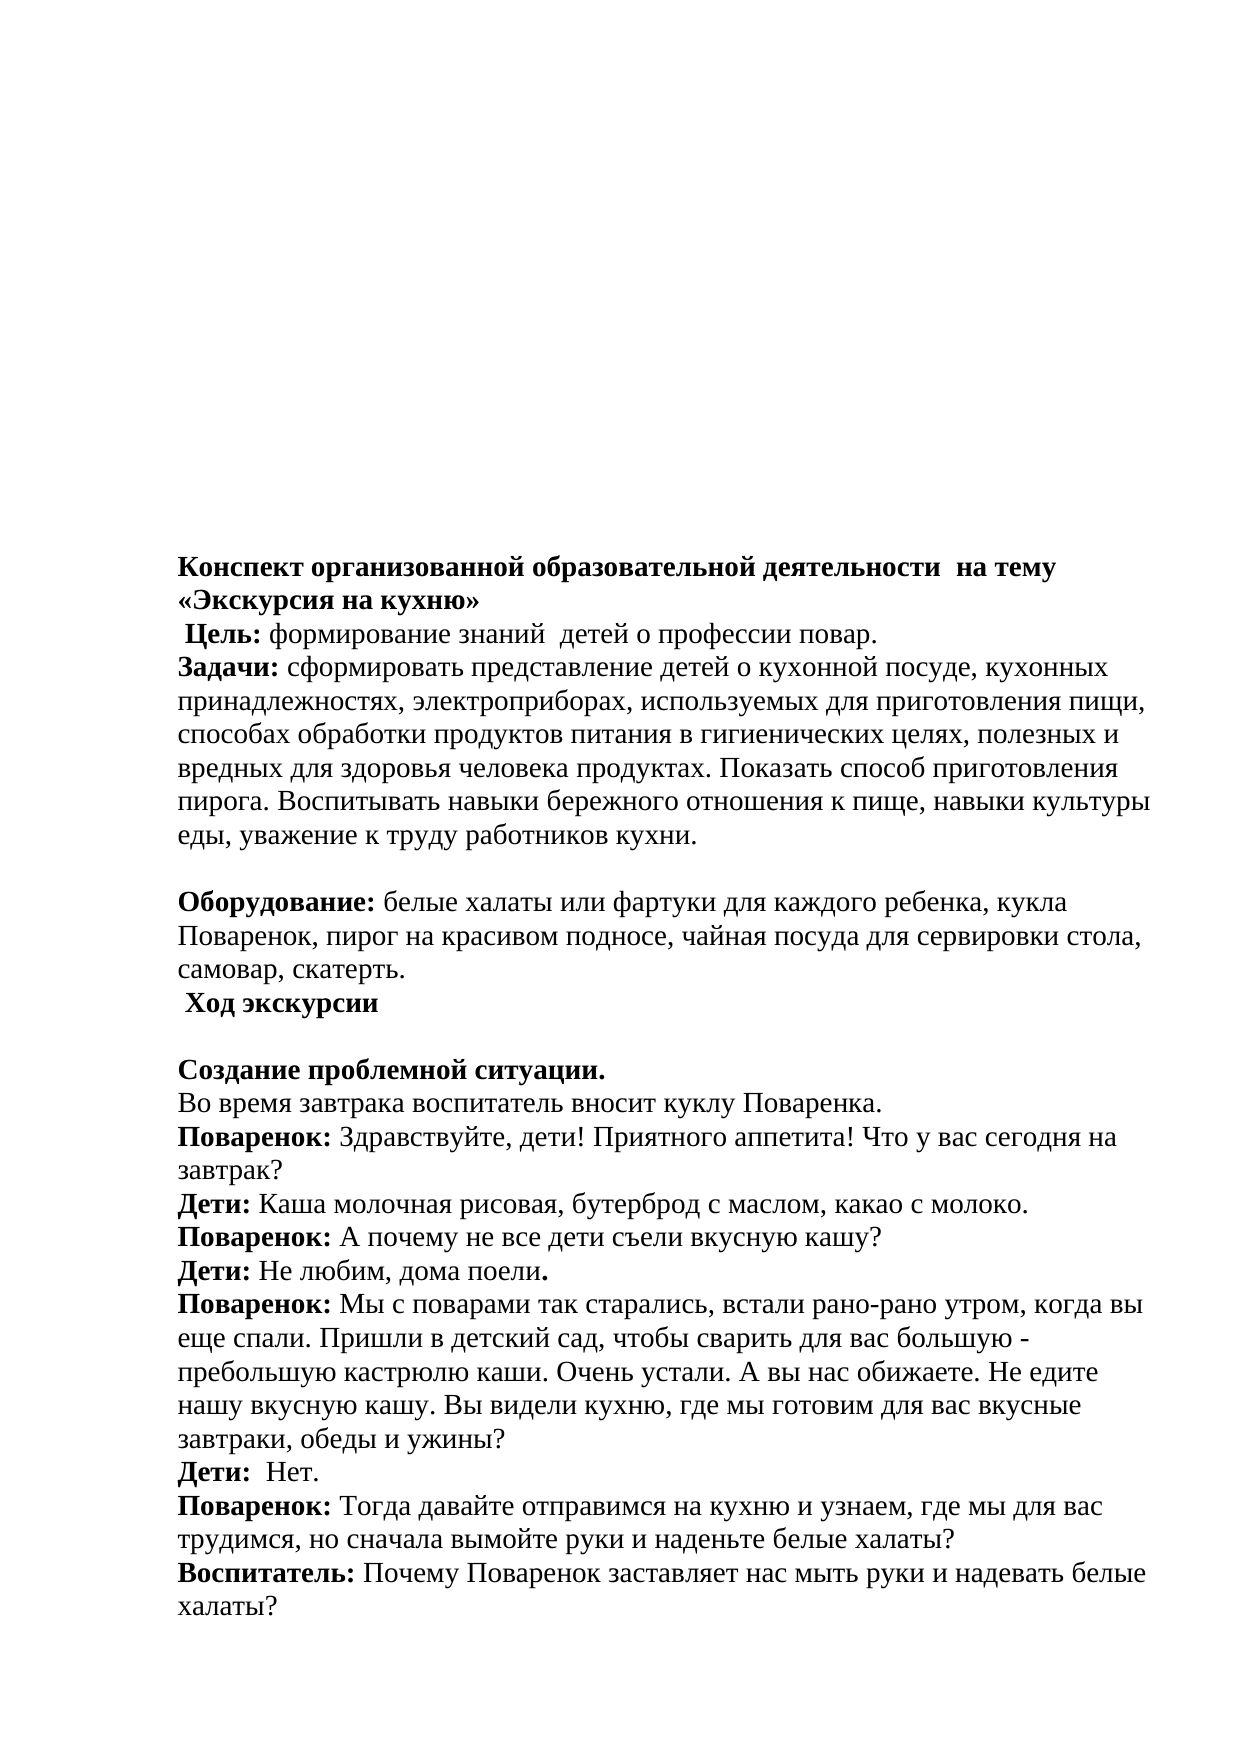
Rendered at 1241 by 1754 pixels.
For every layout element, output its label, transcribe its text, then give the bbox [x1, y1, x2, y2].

text Дети: Нет. [177, 1454, 1167, 1488]
text Дети: Каша молочная рисовая, бутерброд с маслом, какао с молоко. Поваренок: А почему не все дети съели вкусную кашу? [177, 1186, 1167, 1253]
text Ход экскурсии Создание проблемной ситуации. Во время завтрака воспитатель вносит куклу Поваренка. Поваренок: Здравствуйте, дети! Приятного аппетита! Что у вас сегодня на завтрак? [177, 985, 1167, 1186]
text Дети: Не любим, дома поели. Поваренок: Мы с поварами так старались, встали рано-рано утром, когда вы еще спали. Пришли в детский сад, чтобы сварить для вас большую - пребольшую кастрюлю каши. Очень устали. А вы нас обижаете. Не едите нашу вкусную кашу. Вы видели кухню, где мы готовим для вас вкусные завтраки, обеды и ужины? [177, 1253, 1167, 1454]
text Поваренок: Тогда давайте отправимся на кухню и узнаем, где мы для вас трудимся, но сначала вымойте руки и наденьте белые халаты? Воспитатель: Почему Поваренок заставляет нас мыть руки и надевать белые халаты? [177, 1488, 1167, 1622]
text Конспект организованной образовательной деятельности на тему [177, 549, 1167, 582]
text Цель: формирование знаний детей о профессии повар. Задачи: сформировать представление детей о кухонной посуде, кухонных принадлежностях, электроприборах, используемых для приготовления пищи, способах обработки продуктов питания в гигиенических целях, полезных и вредных для здоровья человека продуктах. Показать способ приготовления пирога. Воспитывать навыки бережного отношения к пище, навыки культуры еды, уважение к труду работников кухни. Оборудование: белые халаты или фартуки для каждого ребенка, кукла Поваренок, пирог на красивом подносе, чайная посуда для сервировки стола, самовар, скатерть. [177, 616, 1167, 985]
text «Экскурсия на кухню» [177, 582, 1167, 616]
